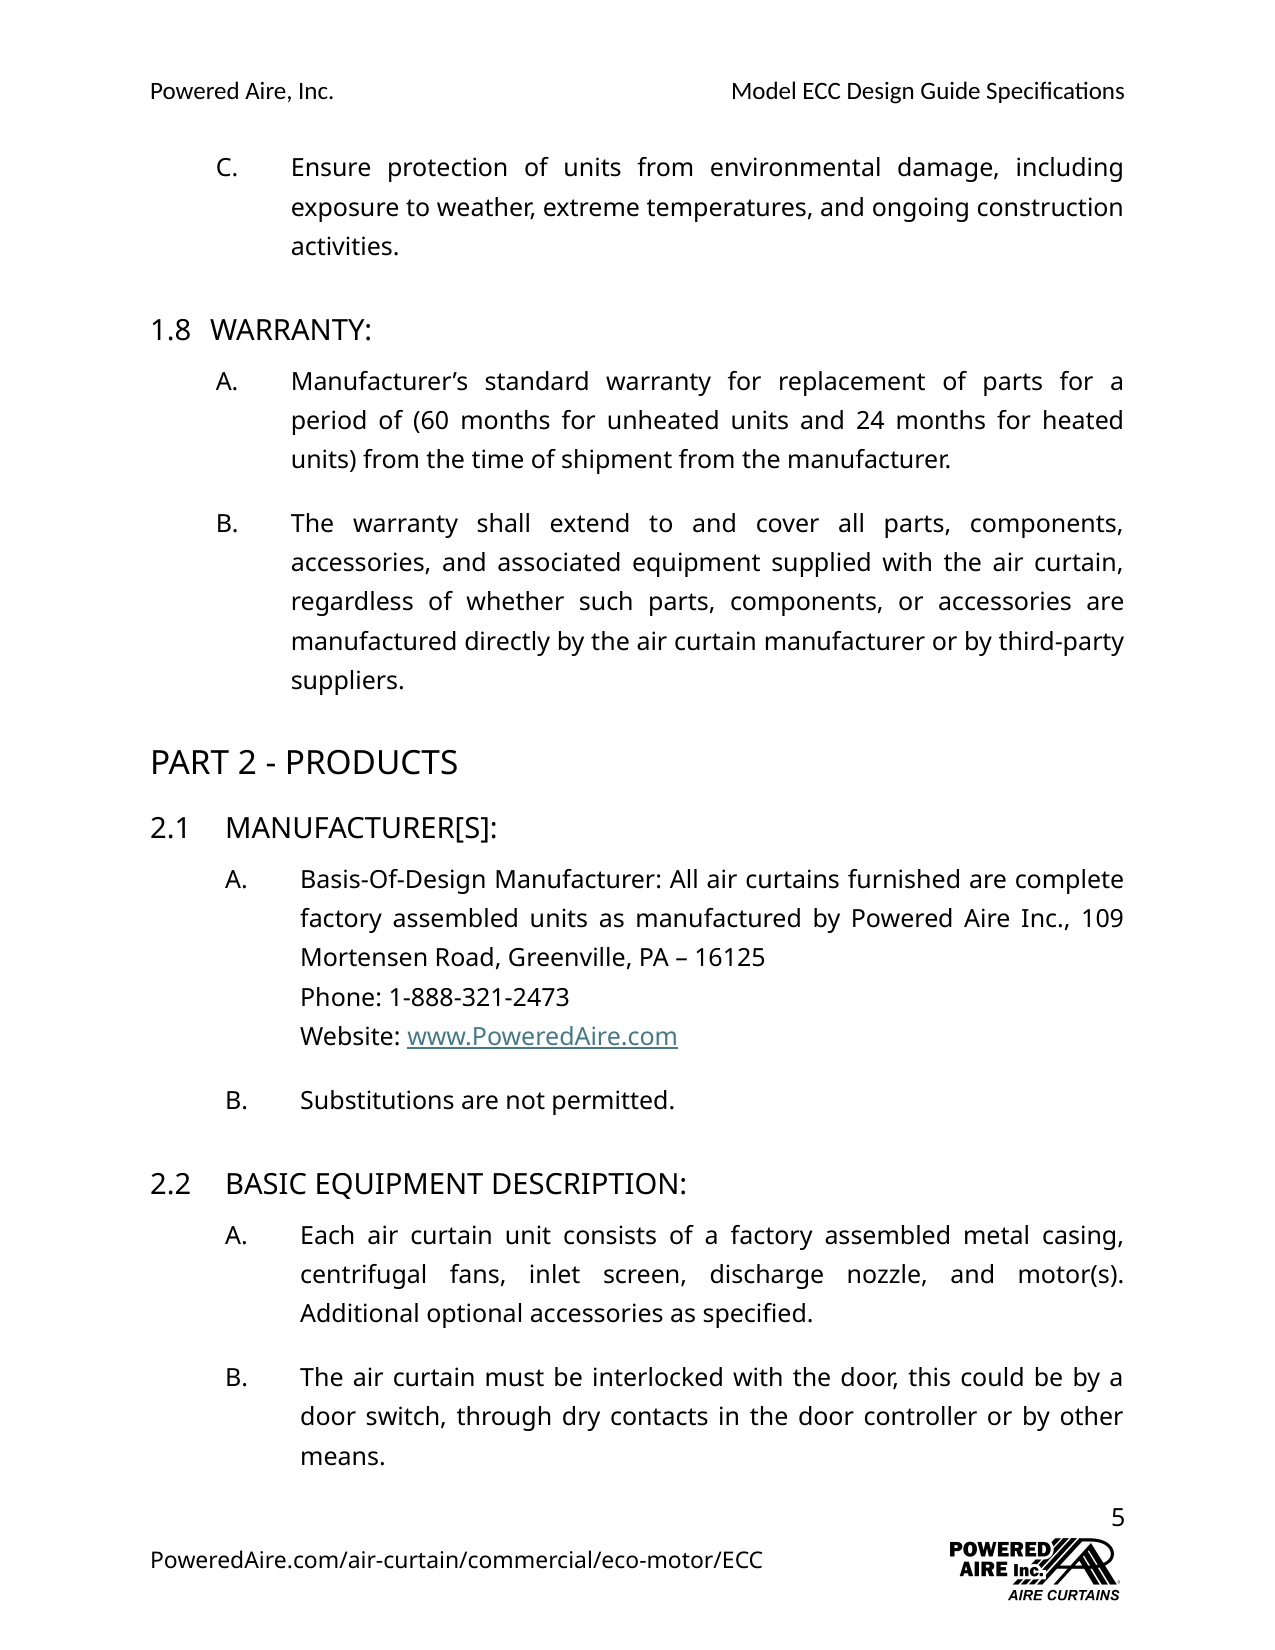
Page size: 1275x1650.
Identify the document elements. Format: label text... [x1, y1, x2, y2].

list Basis-Of-Design Manufacturer: All air curtains furnished are complete factory assembled units as manufactured by Powered Aire Inc., 109 Mortensen Road, Greenville, PA – 16125 [225, 862, 1125, 974]
subtitle MANUFACTURER[S]: [150, 808, 1125, 847]
list Manufacturer’s standard warranty for replacement of parts for a period of (60 months for unheated units and 24 months for heated units) from the time of shipment from the manufacturer. [216, 363, 1125, 476]
list The air curtain must be interlocked with the door, this could be by a door switch, through dry contacts in the door controller or by other means. [225, 1360, 1125, 1472]
subtitle PART 2 - PRODUCTS [150, 739, 1125, 784]
picture [950, 1538, 1121, 1604]
subtitle WARRANTY: [150, 309, 1125, 349]
list Website: www.PoweredAire.com [300, 1018, 1125, 1052]
list Each air curtain unit consists of a factory assembled metal casing, centrifugal fans, inlet screen, discharge nozzle, and motor(s). Additional optional accessories as specified. [225, 1217, 1125, 1330]
subtitle BASIC EQUIPMENT DESCRIPTION: [150, 1163, 1125, 1203]
list The warranty shall extend to and cover all parts, components, accessories, and associated equipment supplied with the air curtain, regardless of whether such parts, components, or accessories are manufactured directly by the air curtain manufacturer or by third-party suppliers. [216, 506, 1125, 696]
list Ensure protection of units from environmental damage, including exposure to weather, extreme temperatures, and ongoing construction activities. [216, 150, 1125, 262]
list Phone: 1-888-321-2473 [300, 979, 1125, 1013]
list Substitutions are not permitted. NOTE TO SPECIFICATION AUTHOR: Replace with “Substitutions will be considered under the provisions of Section 01 60 00.” if relevant. [225, 1083, 1125, 1117]
